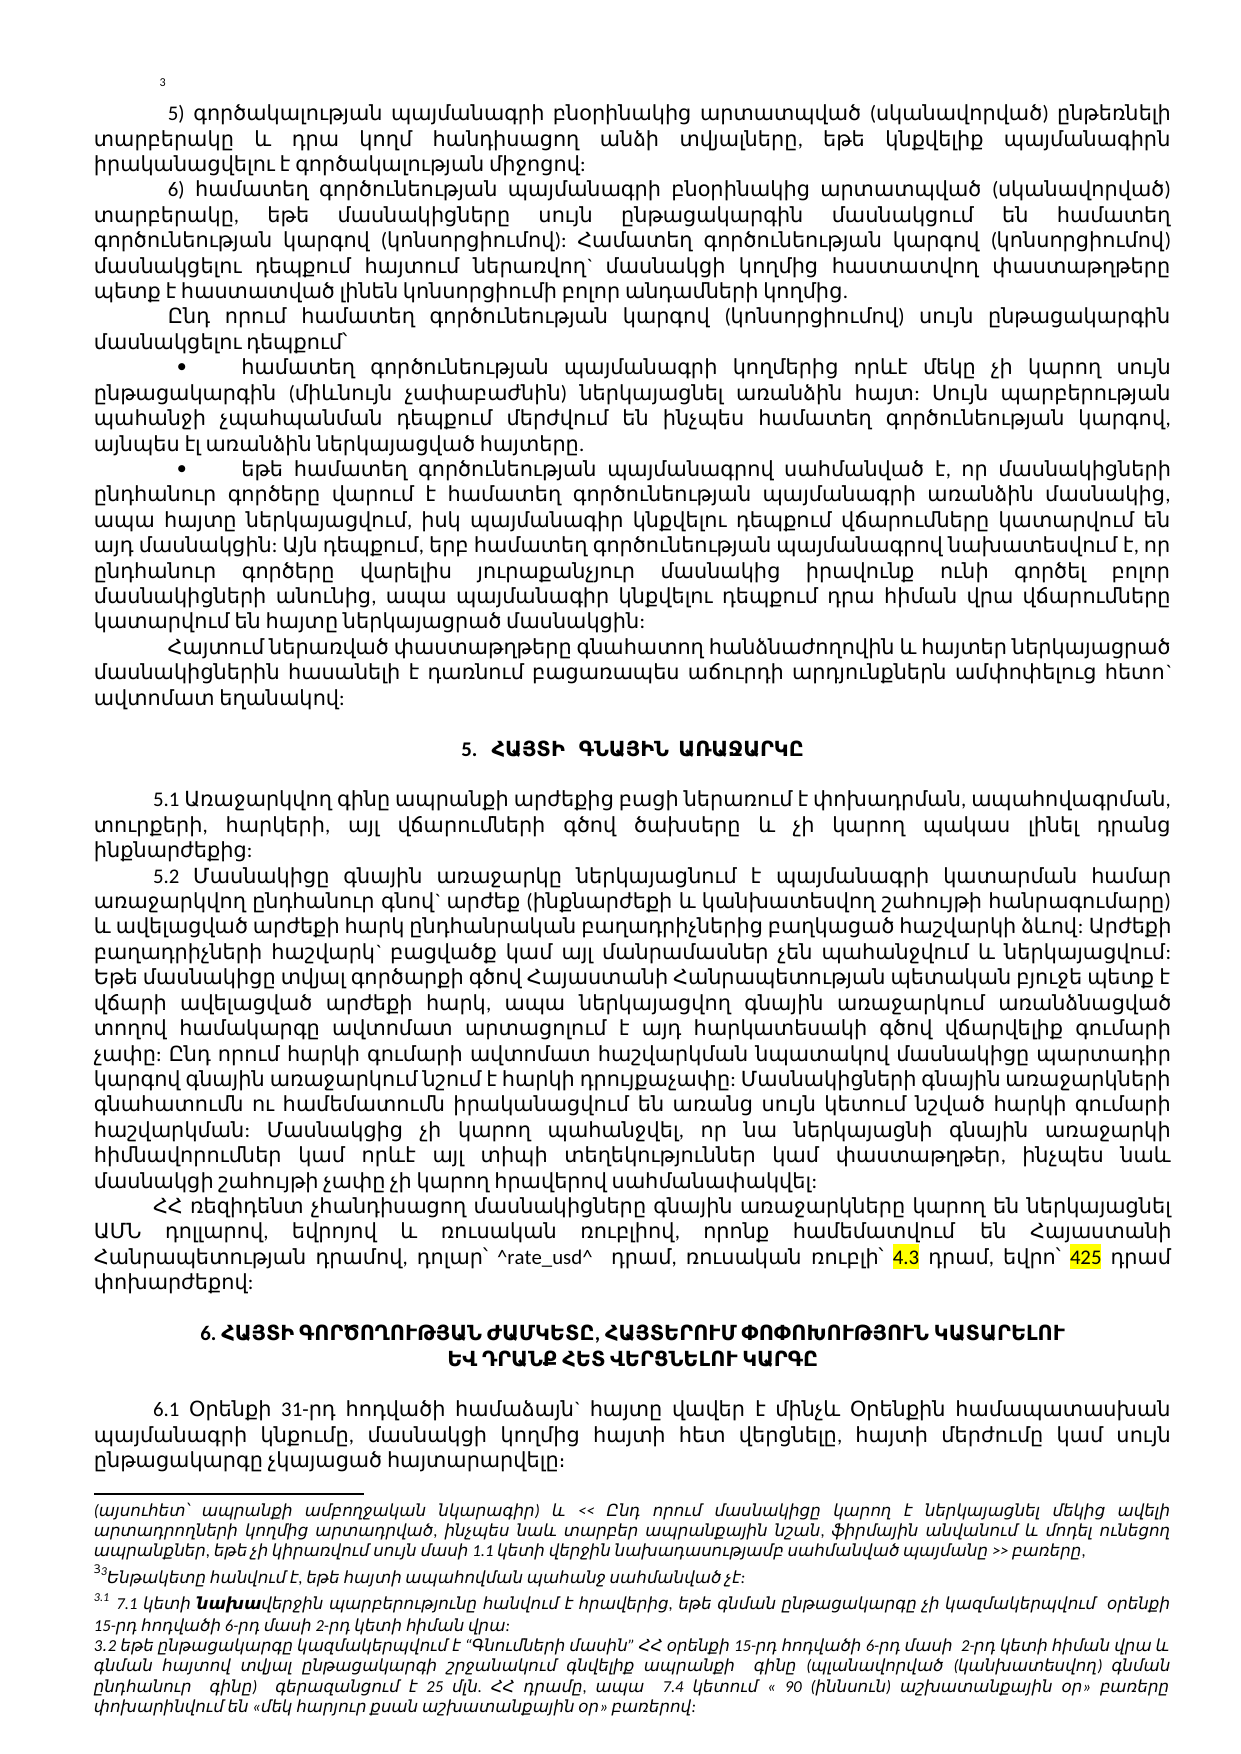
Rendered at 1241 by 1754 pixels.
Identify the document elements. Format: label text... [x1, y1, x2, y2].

list համատեղ գործունեության պայմանագրի կողմերից որևէ մեկը չի կարող սույն ընթացակարգին (միևնույն չափաբաժնին) ներկայացնել առանձին հայտ: Սույն պարբերության պահանջի չպահպանման դեպքում մերժվում են ինչպես համատեղ գործունեության կարգով, այնպես էլ առանձին ներկայացված հայտերը. [94, 354, 1171, 456]
text 6.1 Օրենքի 31-րդ հոդվածի համաձայն` հայտը վավեր է մինչև Օրենքին համապատասխան պայմանագրի կնքումը, մասնակցի կողմից հայտի հետ վերցնելը, հայտի մերժումը կամ սույն ընթացակարգը չկայացած հայտարարվելը։ [94, 1397, 1171, 1473]
text Հայտում ներառված փաստաթղթերը գնահատող հանձնաժողովին և հայտեր ներկայացրած մասնակիցներին հասանելի է դառնում բացառապես աճուրդի արդյունքներն ամփոփելուց հետո` ավտոմատ եղանակով: [94, 634, 1171, 710]
text 6. ՀԱՅՏԻ ԳՈՐԾՈՂՈՒԹՅԱՆ ԺԱՄԿԵՏԸ, ՀԱՅՏԵՐՈՒՄ ՓՈՓՈԽՈՒԹՅՈՒՆ ԿԱՏԱՐԵԼՈՒ [94, 1320, 1171, 1346]
text 5. ՀԱՅՏԻ ԳՆԱՅԻՆ ԱՌԱՋԱՐԿԸ [94, 736, 1171, 761]
list եթե համատեղ գործունեության պայմանագրով սահմանված է, որ մասնակիցների ընդհանուր գործերը վարում է համատեղ գործունեության պայմանագրի առանձին մասնակից, ապա հայտը ներկայացվում, իսկ պայմանագիր կնքվելու դեպքում վճարումները կատարվում են այդ մասնակցին: Այն դեպքում, երբ համատեղ գործունեության պայմանագրով նախատեսվում է, որ ընդհանուր գործերը վարելիս յուրաքանչյուր մասնակից իրավունք ունի գործել բոլոր մասնակիցների անունից, ապա պայմանագիր կնքվելու դեպքում դրա հիման վրա վճարումները կատարվում են հայտը ներկայացրած մասնակցին: [94, 456, 1171, 634]
text 5.1 Առաջարկվող գինը ապրանքի արժեքից բացի ներառում է փոխադրման, ապահովագրման, տուրքերի, հարկերի, այլ վճարումների գծով ծախսերը և չի կարող պակաս լինել դրանց ինքնարժեքից: [94, 787, 1171, 863]
text 3 [94, 75, 1171, 100]
text ԵՎ ԴՐԱՆՔ ՀԵՏ ՎԵՐՑՆԵԼՈՒ ԿԱՐԳԸ [94, 1346, 1171, 1371]
text ՀՀ ռեզիդենտ չհանդիսացող մասնակիցները գնային առաջարկները կարող են ներկայացնել ԱՄՆ դոլլարով, եվրոյով և ռուսական ռուբլիով, որոնք համեմատվում են Հայաստանի Հանրապետության դրամով, դոլար՝ ^rate_usd^ դրամ, ռուսական ռուբլի՝ 4.3 դրամ, եվրո՝ 425 դրամ փոխարժեքով: [94, 1193, 1171, 1295]
text 6) համատեղ գործունեության պայմանագրի բնօրինակից արտատպված (սկանավորված) տարբերակը, եթե մասնակիցները սույն ընթացակարգին մասնակցում են համատեղ գործունեության կարգով (կոնսորցիումով): Համատեղ գործունեության կարգով (կոնսորցիումով) մասնակցելու դեպքում հայտում ներառվող` մասնակցի կողմից հաստատվող փաստաթղթերը պետք է հաստատված լինեն կոնսորցիումի բոլոր անդամների կողմից. [94, 177, 1171, 304]
text 5) գործակալության պայմանագրի բնօրինակից արտատպված (սկանավորված) ընթեռնելի տարբերակը և դրա կողմ հանդիսացող անձի տվյալները, եթե կնքվելիք պայմանագիրն իրականացվելու է գործակալության միջոցով: [94, 100, 1171, 177]
text Ընդ որում համատեղ գործունեության կարգով (կոնսորցիումով) սույն ընթացակարգին մասնակցելու դեպքում՝ [94, 304, 1171, 354]
text 5.2 Մասնակիցը գնային առաջարկը ներկայացնում է պայմանագրի կատարման համար առաջարկվող ընդհանուր գնով` արժեք (ինքնարժեքի և կանխատեսվող շահույթի հանրագումարը) և ավելացված արժեքի հարկ ընդհանրական բաղադրիչներից բաղկացած հաշվարկի ձևով: Արժեքի բաղադրիչների հաշվարկ` բացվածք կամ այլ մանրամասներ չեն պահանջվում և ներկայացվում: Եթե մասնակիցը տվյալ գործարքի գծով Հայաստանի Հանրապետության պետական բյուջե պետք է վճարի ավելացված արժեքի հարկ, ապա ներկայացվող գնային առաջարկում առանձնացված տողով համակարգը ավտոմատ արտացոլում է այդ հարկատեսակի գծով վճարվելիք գումարի չափը: Ընդ որում հարկի գումարի ավտոմատ հաշվարկման նպատակով մասնակիցը պարտադիր կարգով գնային առաջարկում նշում է հարկի դրույքաչափը: Մասնակիցների գնային առաջարկների գնահատումն ու համեմատումն իրականացվում են առանց սույն կետում նշված հարկի գումարի հաշվարկման: Մասնակցից չի կարող պահանջվել, որ նա ներկայացնի գնային առաջարկի հիմնավորումներ կամ որևէ այլ տիպի տեղեկություններ կամ փաստաթղթեր, ինչպես նաև մասնակցի շահույթի չափը չի կարող հրավերով սահմանափակվել: [94, 863, 1171, 1193]
